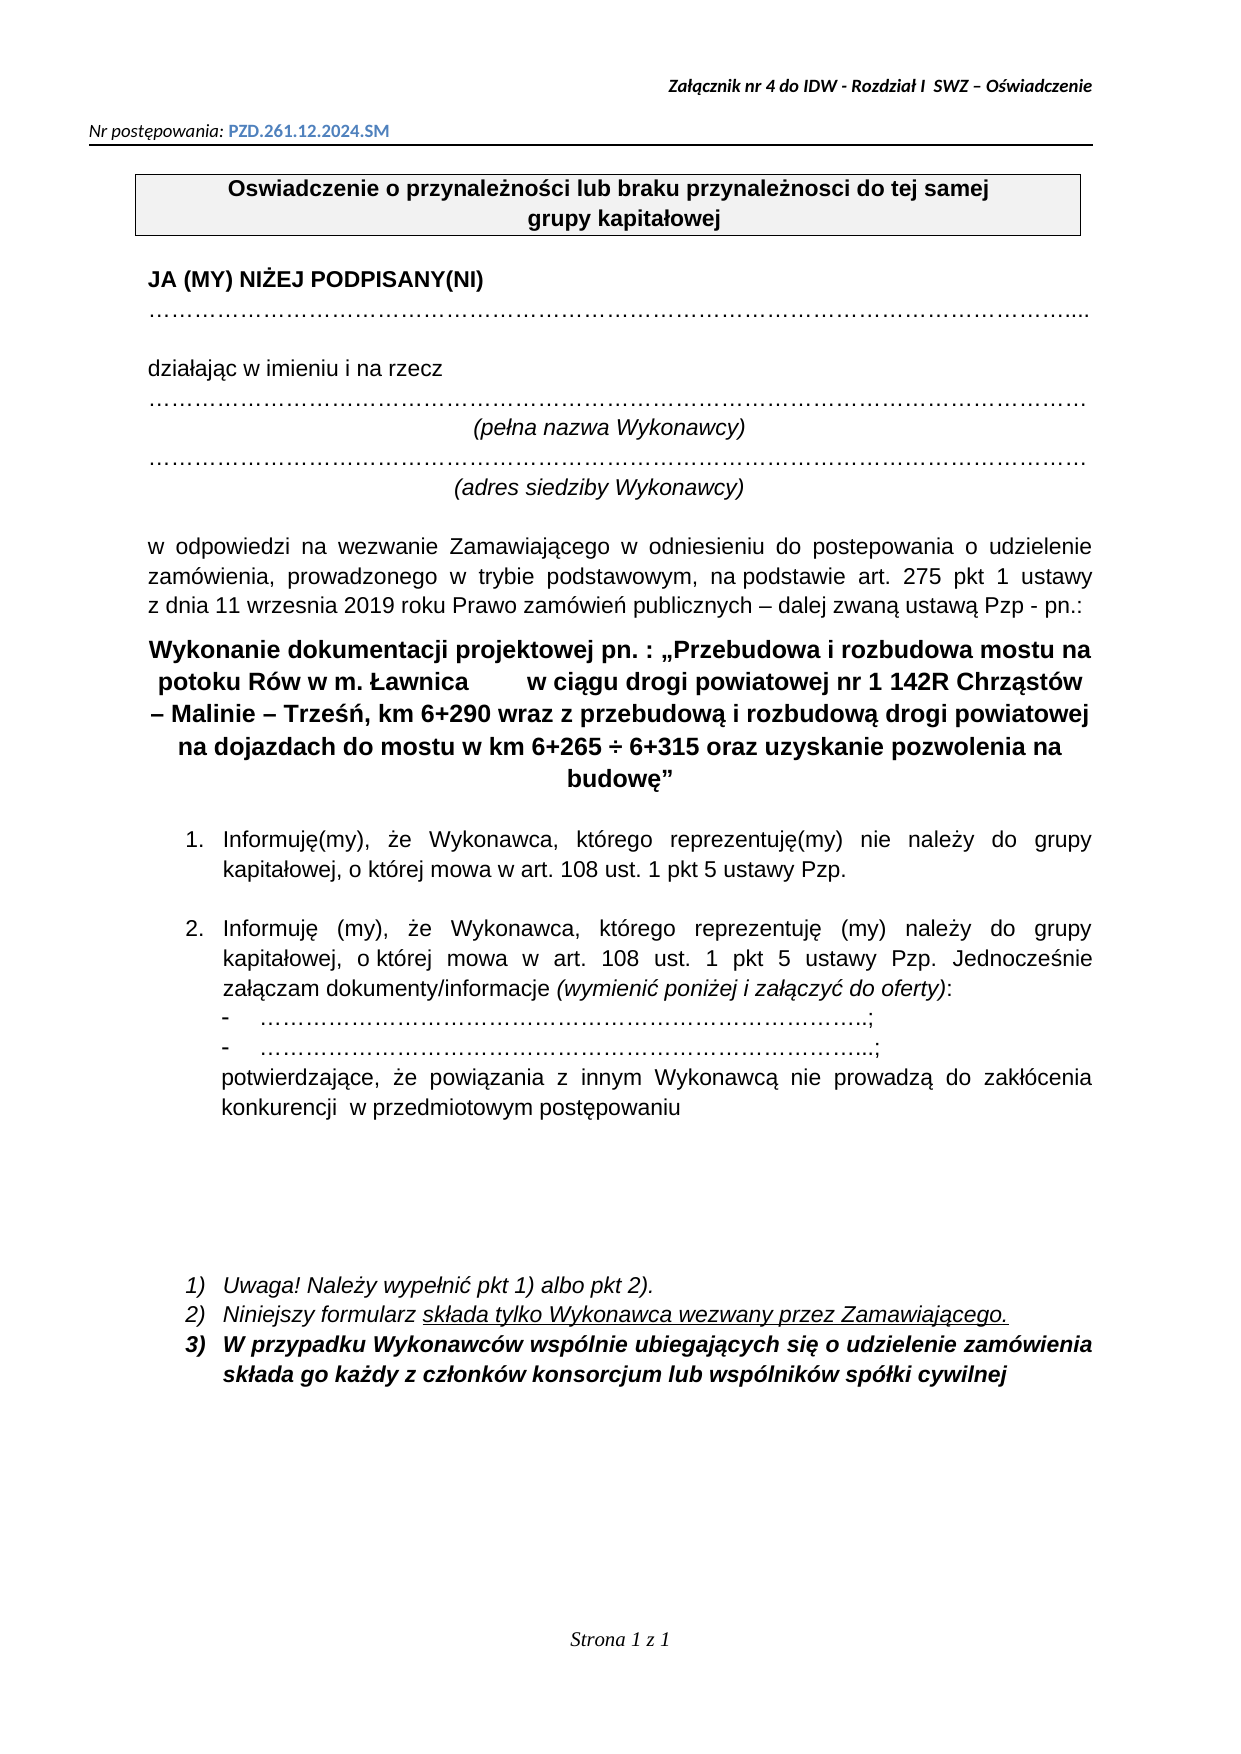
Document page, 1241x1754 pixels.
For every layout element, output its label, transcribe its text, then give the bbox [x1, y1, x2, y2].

text (pełna nazwa Wykonawcy) [373, 414, 1093, 441]
list ……………………………………………………………………...; [221, 1034, 1093, 1060]
list W przypadku Wykonawców wspólnie ubiegających się o udzielenie zamówienia składa go każdy z członków konsorcjum lub wspólników spółki cywilnej [185, 1331, 1093, 1387]
list Informuję(my), że Wykonawca, którego reprezentuję(my) nie należy do grupy kapitałowej, o której mowa w art. 108 ust. 1 pkt 5 ustawy Pzp. [185, 826, 1093, 882]
list Niniejszy formularz składa tylko Wykonawca wezwany przez Zamawiającego. [185, 1301, 1093, 1328]
table_header Oswiadczenie o przynależności lub braku przynależnosci do tej samej grupy kapitałowej [136, 175, 1080, 235]
text Wykonanie dokumentacji projektowej pn. : „Przebudowa i rozbudowa mostu na potoku Rów w m. Ławnica w ciągu drogi powiatowej nr 1 142R Chrząstów – Malinie – Trześń, km 6+290 wraz z przebudową i rozbudową drogi powiatowej na dojazdach do mostu w km 6+265 ÷ 6+315 oraz uzyskanie pozwolenia na budowę” [148, 634, 1093, 793]
text potwierdzające, że powiązania z innym Wykonawcą nie prowadzą do zakłócenia konkurencji w przedmiotowym postępowaniu [221, 1064, 1093, 1120]
list Informuję (my), że Wykonawca, którego reprezentuję (my) należy do grupy kapitałowej, o której mowa w art. 108 ust. 1 pkt 5 ustawy Pzp. Jednocześnie załączam dokumenty/informacje (wymienić poniżej i załączyć do oferty): [185, 915, 1093, 1001]
text (adres siedziby Wykonawcy) [373, 474, 1093, 500]
text w odpowiedzi na wezwanie Zamawiającego w odniesieniu do postepowania o udzielenie zamówienia, prowadzonego w trybie podstawowym, na podstawie art. 275 pkt 1 ustawy z dnia 11 wrzesnia 2019 roku Prawo zamówień publicznych – dalej zwaną ustawą Pzp - pn.: [148, 533, 1093, 619]
text działając w imieniu i na rzecz [148, 355, 1093, 381]
list ……………………………………………………………………..; [221, 1004, 1093, 1031]
text JA (MY) NIŻEJ PODPISANY(NI) [148, 266, 1093, 292]
text …………………………………………………………………………………………………………… [148, 444, 1093, 470]
text …………………………………………………………………………………………………………… [148, 384, 1093, 411]
list Uwaga! Należy wypełnić pkt 1) albo pkt 2). [185, 1272, 1093, 1298]
text ………………………………………………………………………………………………………….... [148, 296, 1093, 322]
